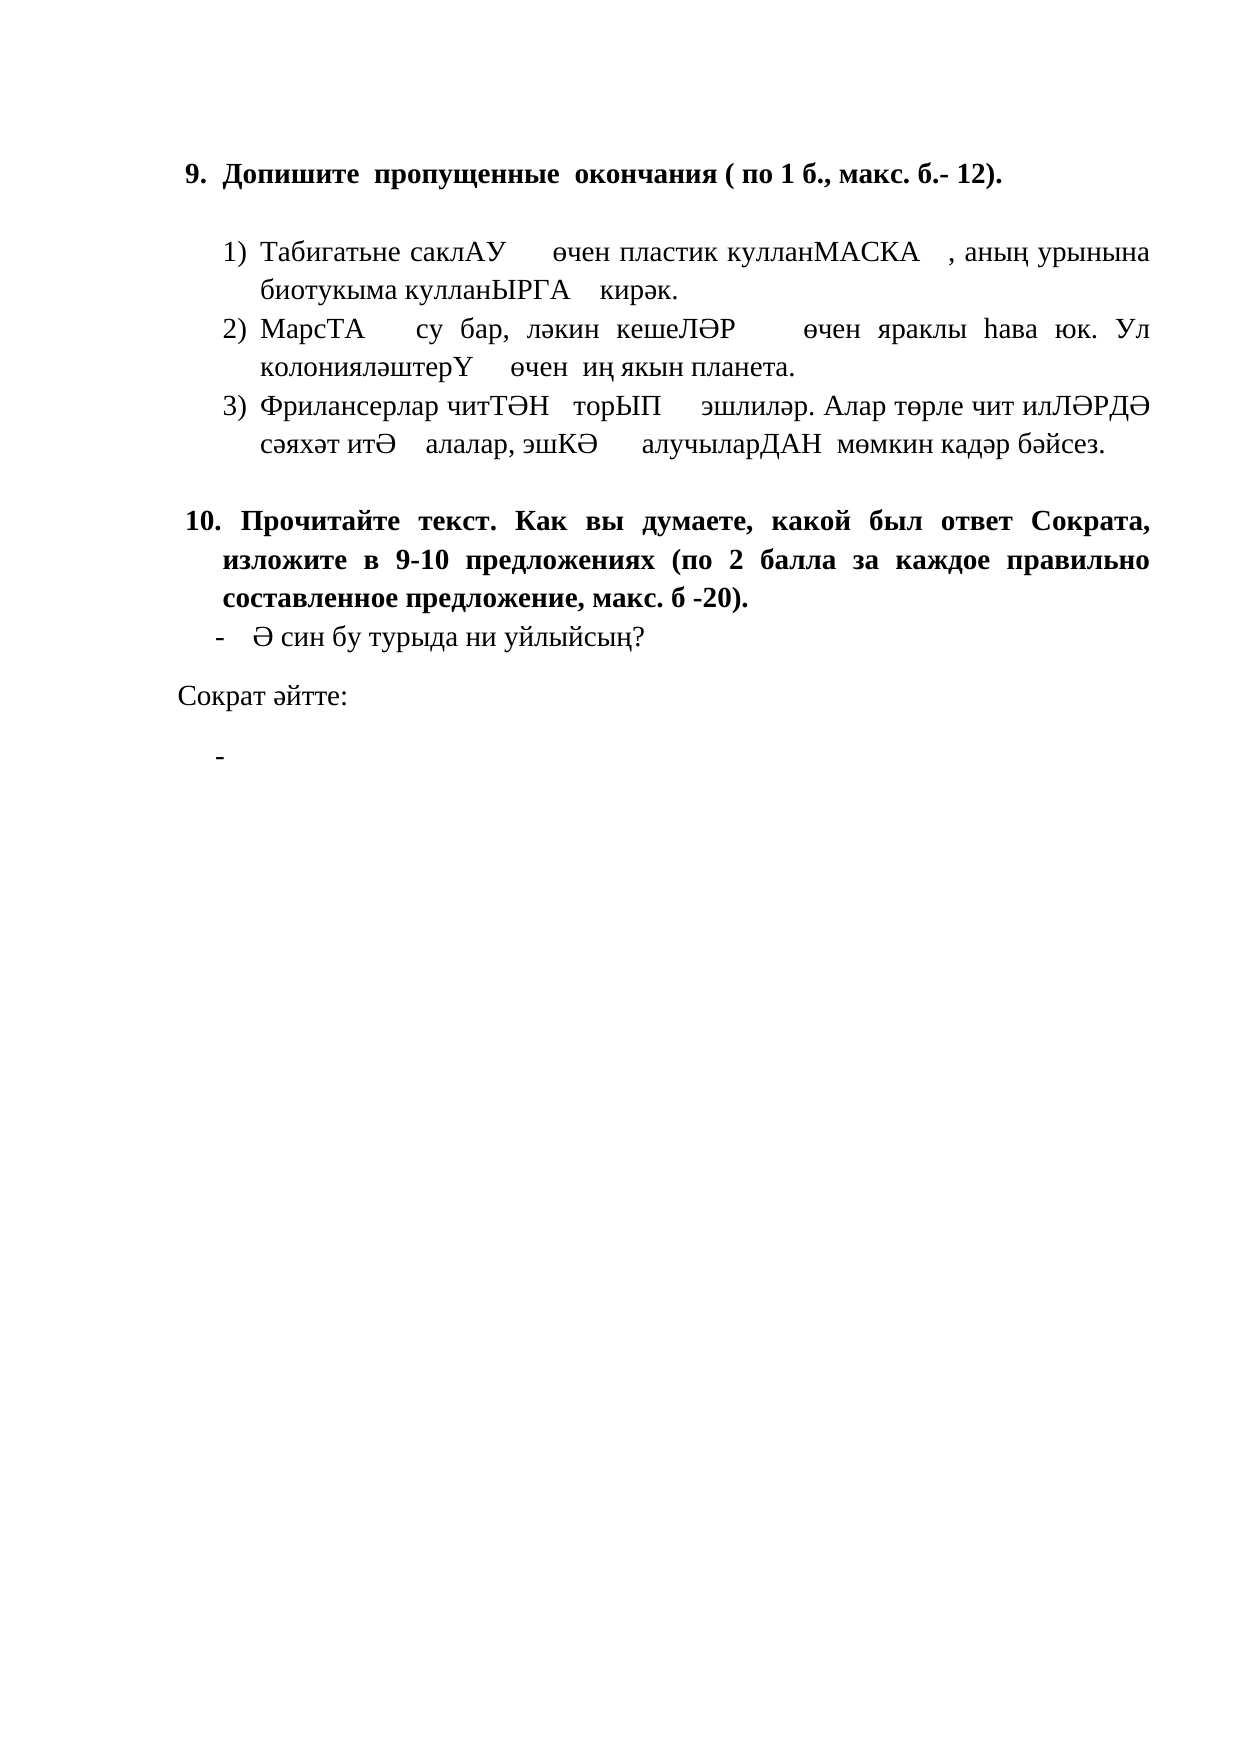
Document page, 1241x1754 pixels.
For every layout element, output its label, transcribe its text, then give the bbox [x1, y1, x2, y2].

list МарсТА су бар, ләкин кешеЛӘР өчен яраклы һава юк. Ул колонияләштерҮ өчен иң якын планета. [222, 311, 1152, 383]
list Табигатьне саклАУ өчен пластик кулланМАСКА , аның урынына биотукыма кулланЫРГА кирәк. [222, 234, 1152, 306]
list Допишите пропущенные окончания ( по 1 б., макс. б.- 12). [185, 157, 1152, 190]
list Фрилансерлар читТӘН торЫП эшлиләр. Алар төрле чит илЛӘРДӘ сәяхәт итӘ алалар, эшКӘ алучыларДАН мөмкин кадәр бәйсез. [222, 388, 1152, 460]
list Ә син бу турыда ни уйлыйсың? [215, 619, 1152, 653]
list Прочитайте текст. Как вы думаете, какой был ответ Сократа, изложите в 9-10 предложениях (по 2 балла за каждое правильно составленное предложение, макс. б -20). [185, 503, 1152, 614]
text Сократ әйтте: [177, 678, 1152, 712]
